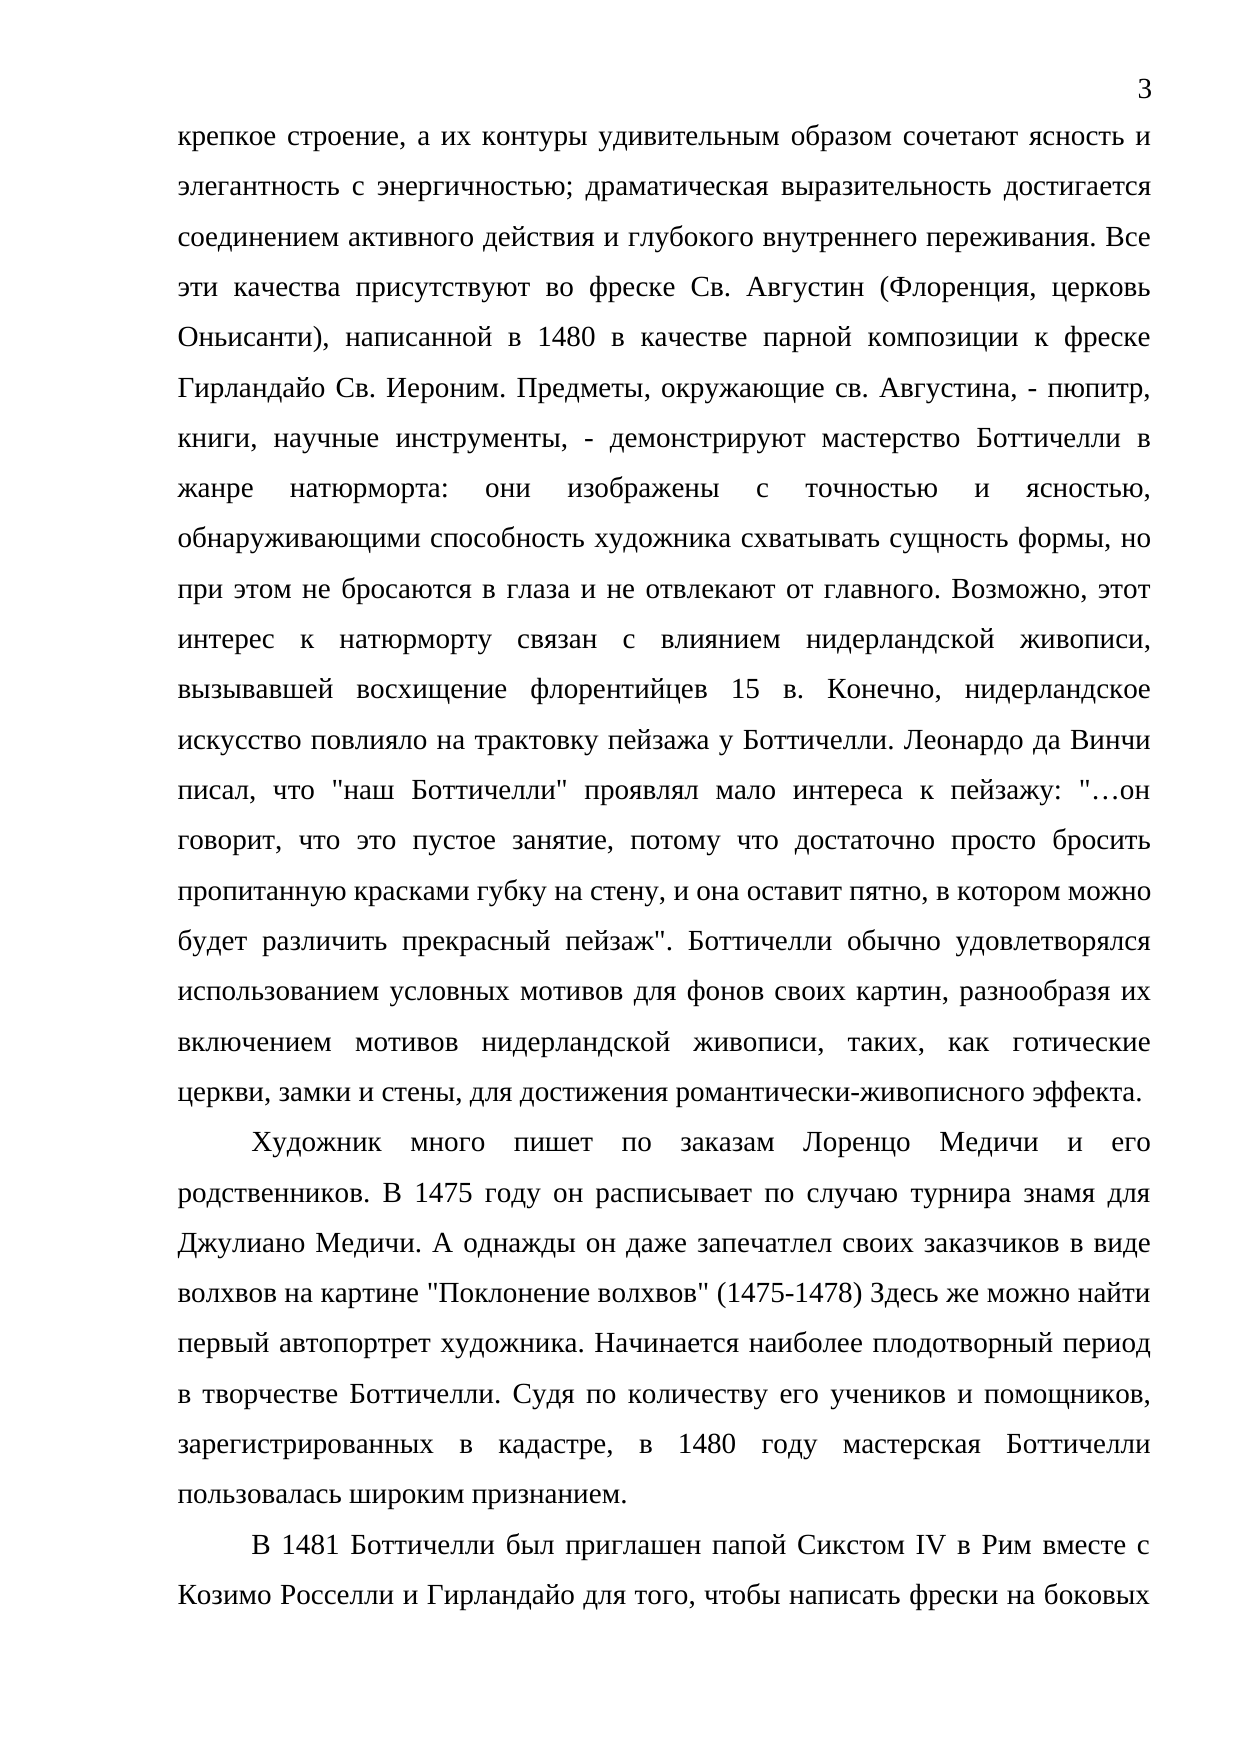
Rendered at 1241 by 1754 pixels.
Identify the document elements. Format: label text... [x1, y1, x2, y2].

text Художник много пишет по заказам Лоренцо Медичи и его родственников. В 1475 году он расписывает по случаю турнира знамя для Джулиано Медичи. А однажды он даже запечатлел своих заказчиков в виде волхвов на картине "Поклонение волхвов" (1475-1478) Здесь же можно найти первый автопортрет художника. Начинается наиболее плодотворный период в творчестве Боттичелли. Судя по количеству его учеников и помощников, зарегистрированных в кадастре, в 1480 году мастерская Боттичелли пользовалась широким признанием. [177, 1124, 1152, 1510]
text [177, 118, 1152, 1108]
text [177, 1527, 1152, 1611]
